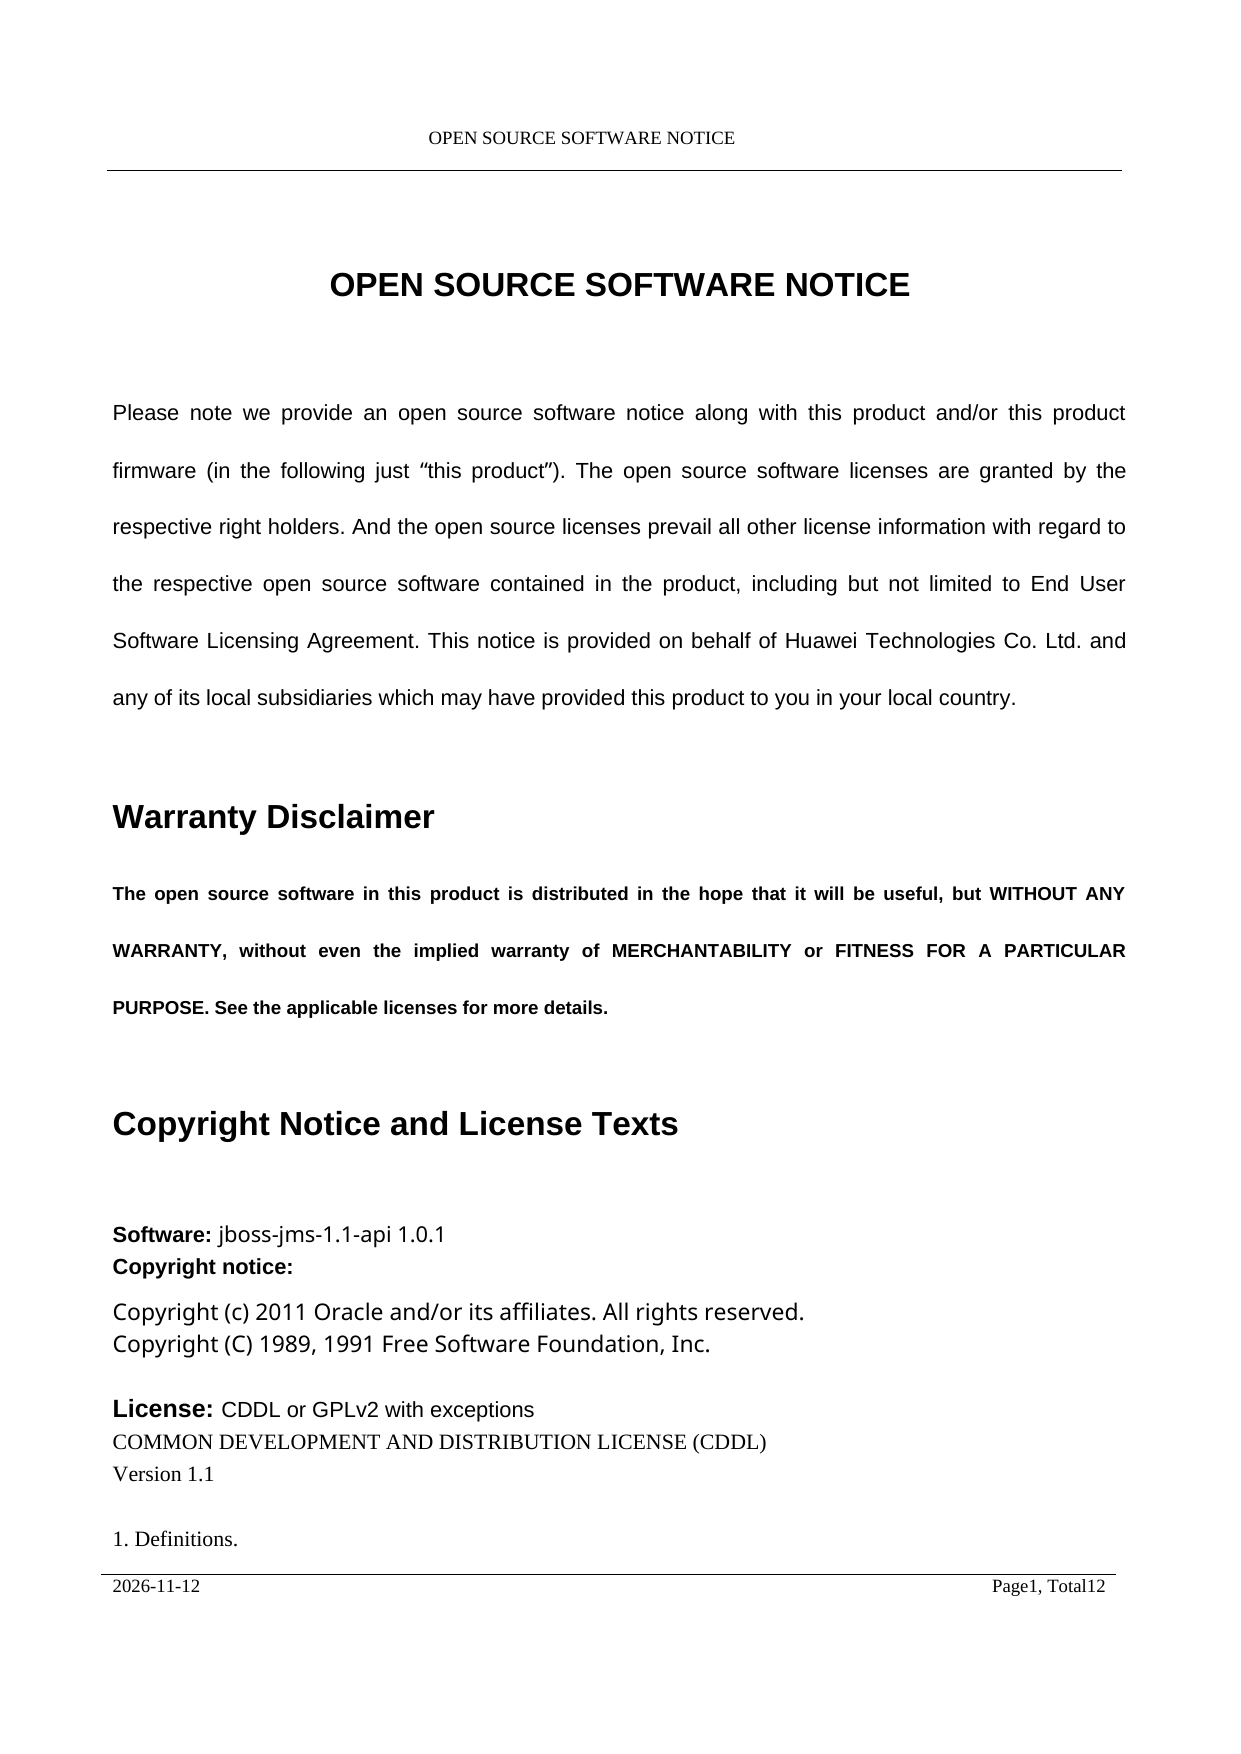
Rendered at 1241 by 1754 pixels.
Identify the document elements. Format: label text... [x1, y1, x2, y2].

text Version 1.1 [112, 1457, 1128, 1490]
text License: CDDL or GPLv2 with exceptions [112, 1392, 1128, 1425]
text The open source software in this product is distributed in the hope that it will be useful, but WITHOUT ANY WARRANTY, without even the implied warranty of MERCHANTABILITY or FITNESS FOR A PARTICULAR PURPOSE. See the applicable licenses for more details. [112, 877, 1128, 1024]
text OPEN SOURCE SOFTWARE NOTICE [112, 251, 1128, 316]
text Software: jboss-jms-1.1-api 1.0.1 [112, 1217, 1128, 1250]
text Warranty Disclaimer [112, 784, 1128, 849]
text Copyright notice: [112, 1250, 1128, 1282]
text 1. Definitions. [112, 1522, 1128, 1555]
text Copyright (c) 2011 Oracle and/or its affiliates. All rights reserved. Copyright (C) 1989, 1991 Free Software Foundation, Inc. [112, 1295, 1128, 1392]
text Copyright Notice and License Texts [112, 1091, 1128, 1156]
text COMMON DEVELOPMENT AND DISTRIBUTION LICENSE (CDDL) [112, 1425, 1128, 1457]
text Please note we provide an open source software notice along with this product and/or this product firmware (in the following just “this product”). The open source software licenses are granted by the respective right holders. And the open source licenses prevail all other license information with regard to the respective open source software contained in the product, including but not limited to End User Software Licensing Agreement. This notice is provided on behalf of Huawei Technologies Co. Ltd. and any of its local subsidiaries which may have provided this product to you in your local country. [112, 397, 1128, 713]
